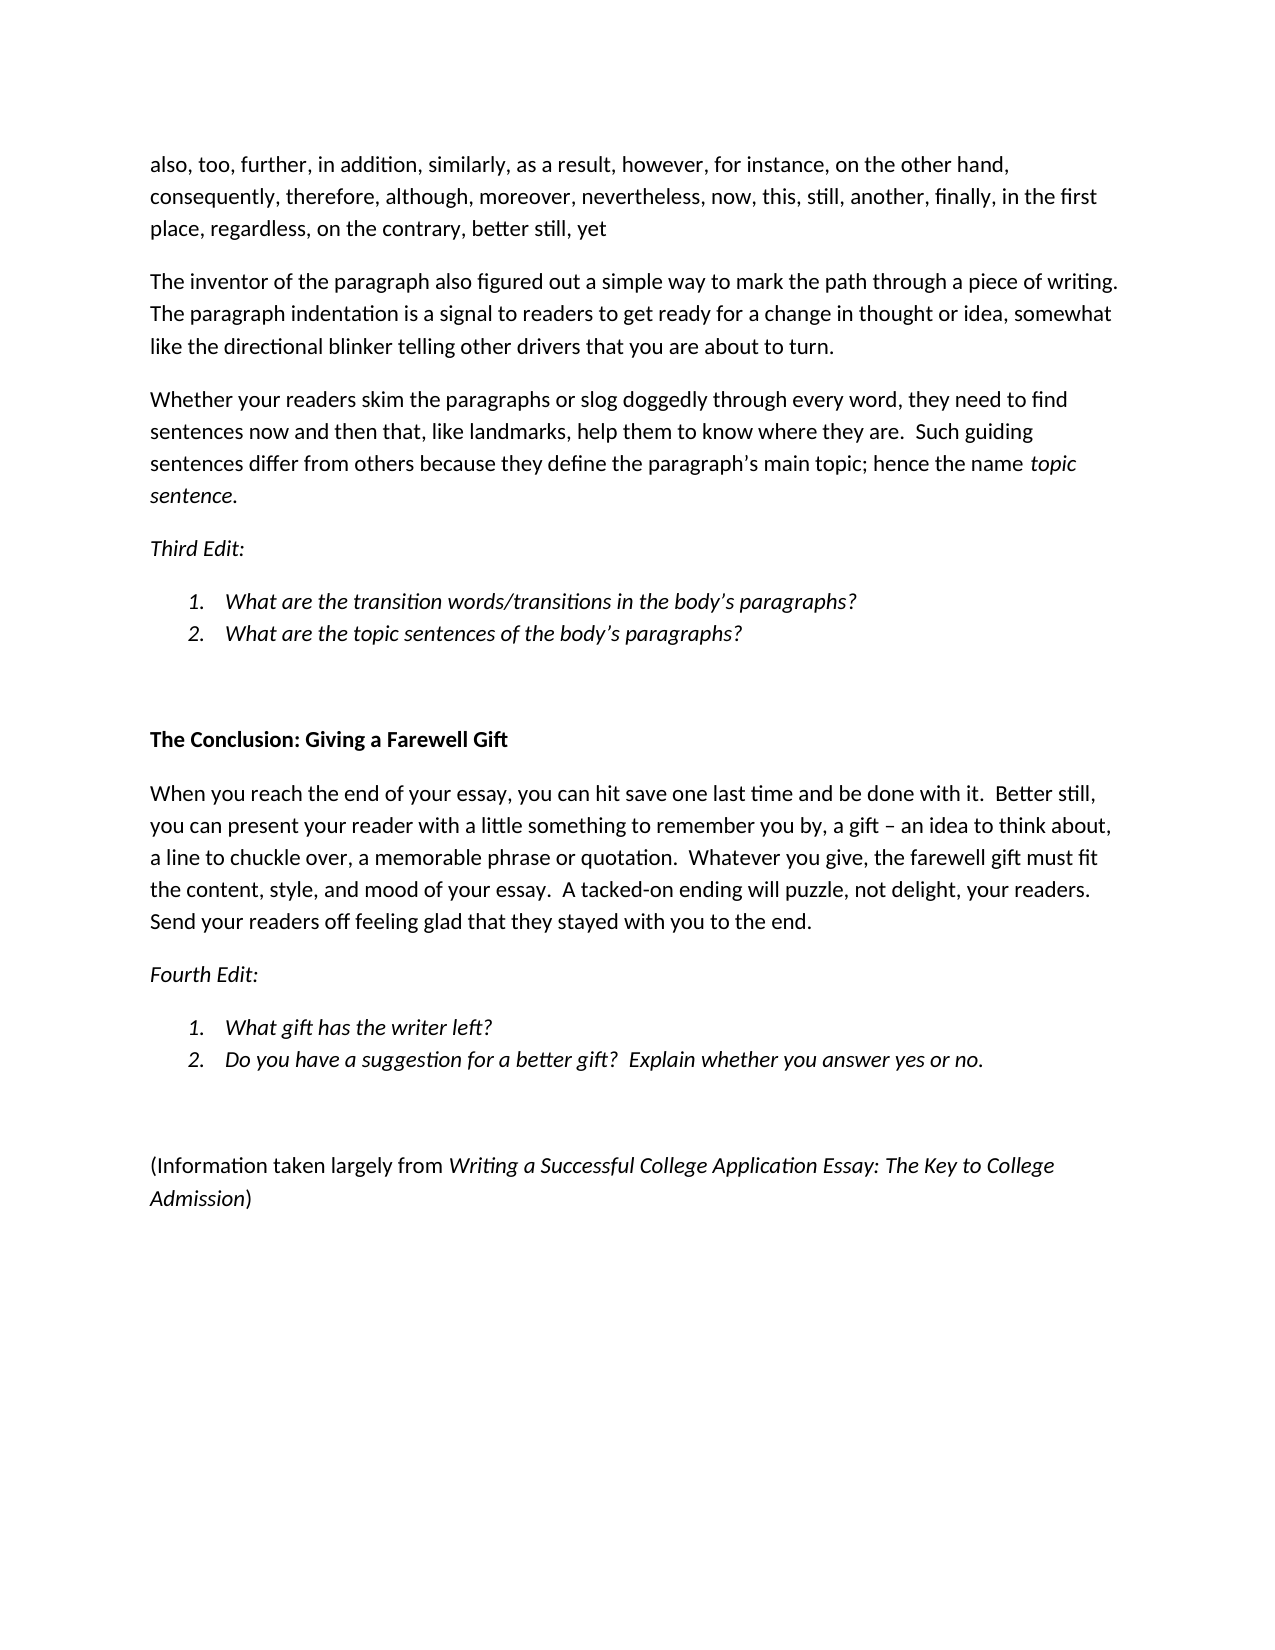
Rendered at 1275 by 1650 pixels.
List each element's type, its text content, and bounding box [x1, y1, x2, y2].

text The inventor of the paragraph also figured out a simple way to mark the path through a piece of writing. The paragraph indentation is a signal to readers to get ready for a change in thought or idea, somewhat like the directional blinker telling other drivers that you are about to turn. [150, 267, 1125, 360]
text Whether your readers skim the paragraphs or slog doggedly through every word, they need to find sentences now and then that, like landmarks, help them to know where they are. Such guiding sentences differ from others because they define the paragraph’s main topic; hence the name topic sentence. [150, 385, 1125, 509]
list What gift has the writer left? [187, 1013, 1125, 1041]
text (Information taken largely from Writing a Successful College Application Essay: The Key to College Admission) [150, 1152, 1125, 1212]
text When you reach the end of your essay, you can hit save one last time and be done with it. Better still, you can present your reader with a little something to remember you by, a gift – an idea to think about, a line to chuckle over, a memorable phrase or quotation. Whatever you give, the farewell gift must fit the content, style, and mood of your essay. A tacked-on ending will puzzle, not delight, your readers. Send your readers off feeling glad that they stayed with you to the end. [150, 779, 1125, 935]
text Fourth Edit: [150, 960, 1125, 988]
list What are the topic sentences of the body’s paragraphs? [187, 619, 1125, 648]
list What are the transition words/transitions in the body’s paragraphs? [187, 587, 1125, 615]
text Third Edit: [150, 534, 1125, 562]
text The Conclusion: Giving a Farewell Gift [150, 726, 1125, 754]
text also, too, further, in addition, similarly, as a result, however, for instance, on the other hand, consequently, therefore, although, moreover, nevertheless, now, this, still, another, finally, in the first place, regardless, on the contrary, better still, yet [150, 150, 1125, 242]
list Do you have a suggestion for a better gift? Explain whether you answer yes or no. [187, 1046, 1125, 1074]
